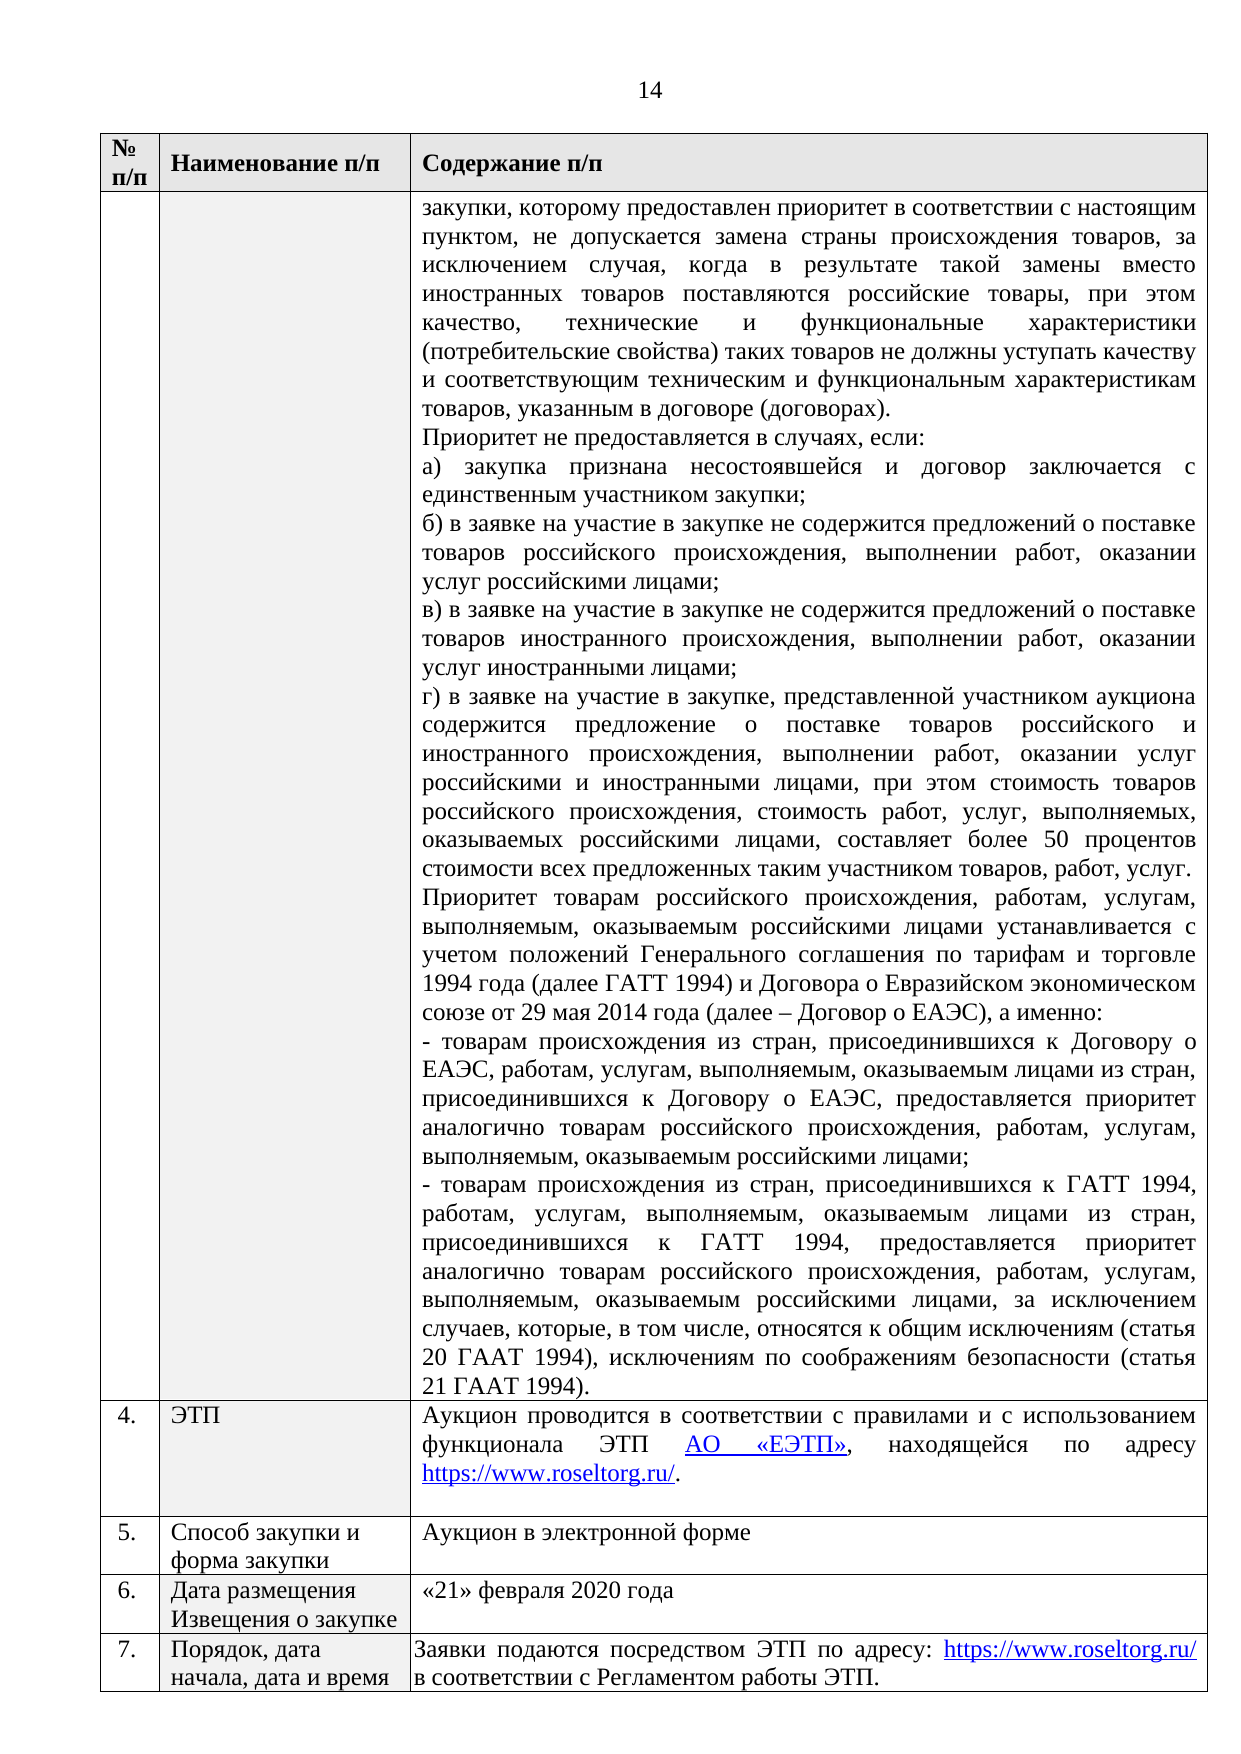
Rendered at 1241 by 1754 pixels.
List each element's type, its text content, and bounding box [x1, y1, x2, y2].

table_cell [101, 1401, 159, 1516]
table_cell Аукцион проводится в соответствии с правилами и с использованием функционала ЭТП АО «ЕЭТП», находящейся по адресу https://www.roseltorg.ru/. [411, 1401, 1207, 1516]
table_cell [101, 1517, 159, 1574]
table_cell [411, 1634, 1207, 1691]
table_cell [160, 1634, 410, 1691]
table_header Содержание п/п [411, 134, 1207, 191]
table_cell Способ закупки и форма закупки [160, 1517, 410, 1574]
table_cell Аукцион в электронной форме [411, 1517, 1207, 1574]
table_cell [101, 1575, 159, 1633]
table_cell Дата размещения Извещения о закупке [160, 1575, 410, 1633]
table_cell [411, 1575, 1207, 1633]
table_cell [411, 192, 1207, 1399]
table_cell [160, 192, 410, 1399]
table_header Наименование п/п [160, 134, 410, 191]
table_cell [101, 1634, 159, 1691]
table_cell [101, 192, 159, 1399]
table_header № п/п [101, 134, 159, 191]
table_cell ЭТП [160, 1401, 410, 1516]
